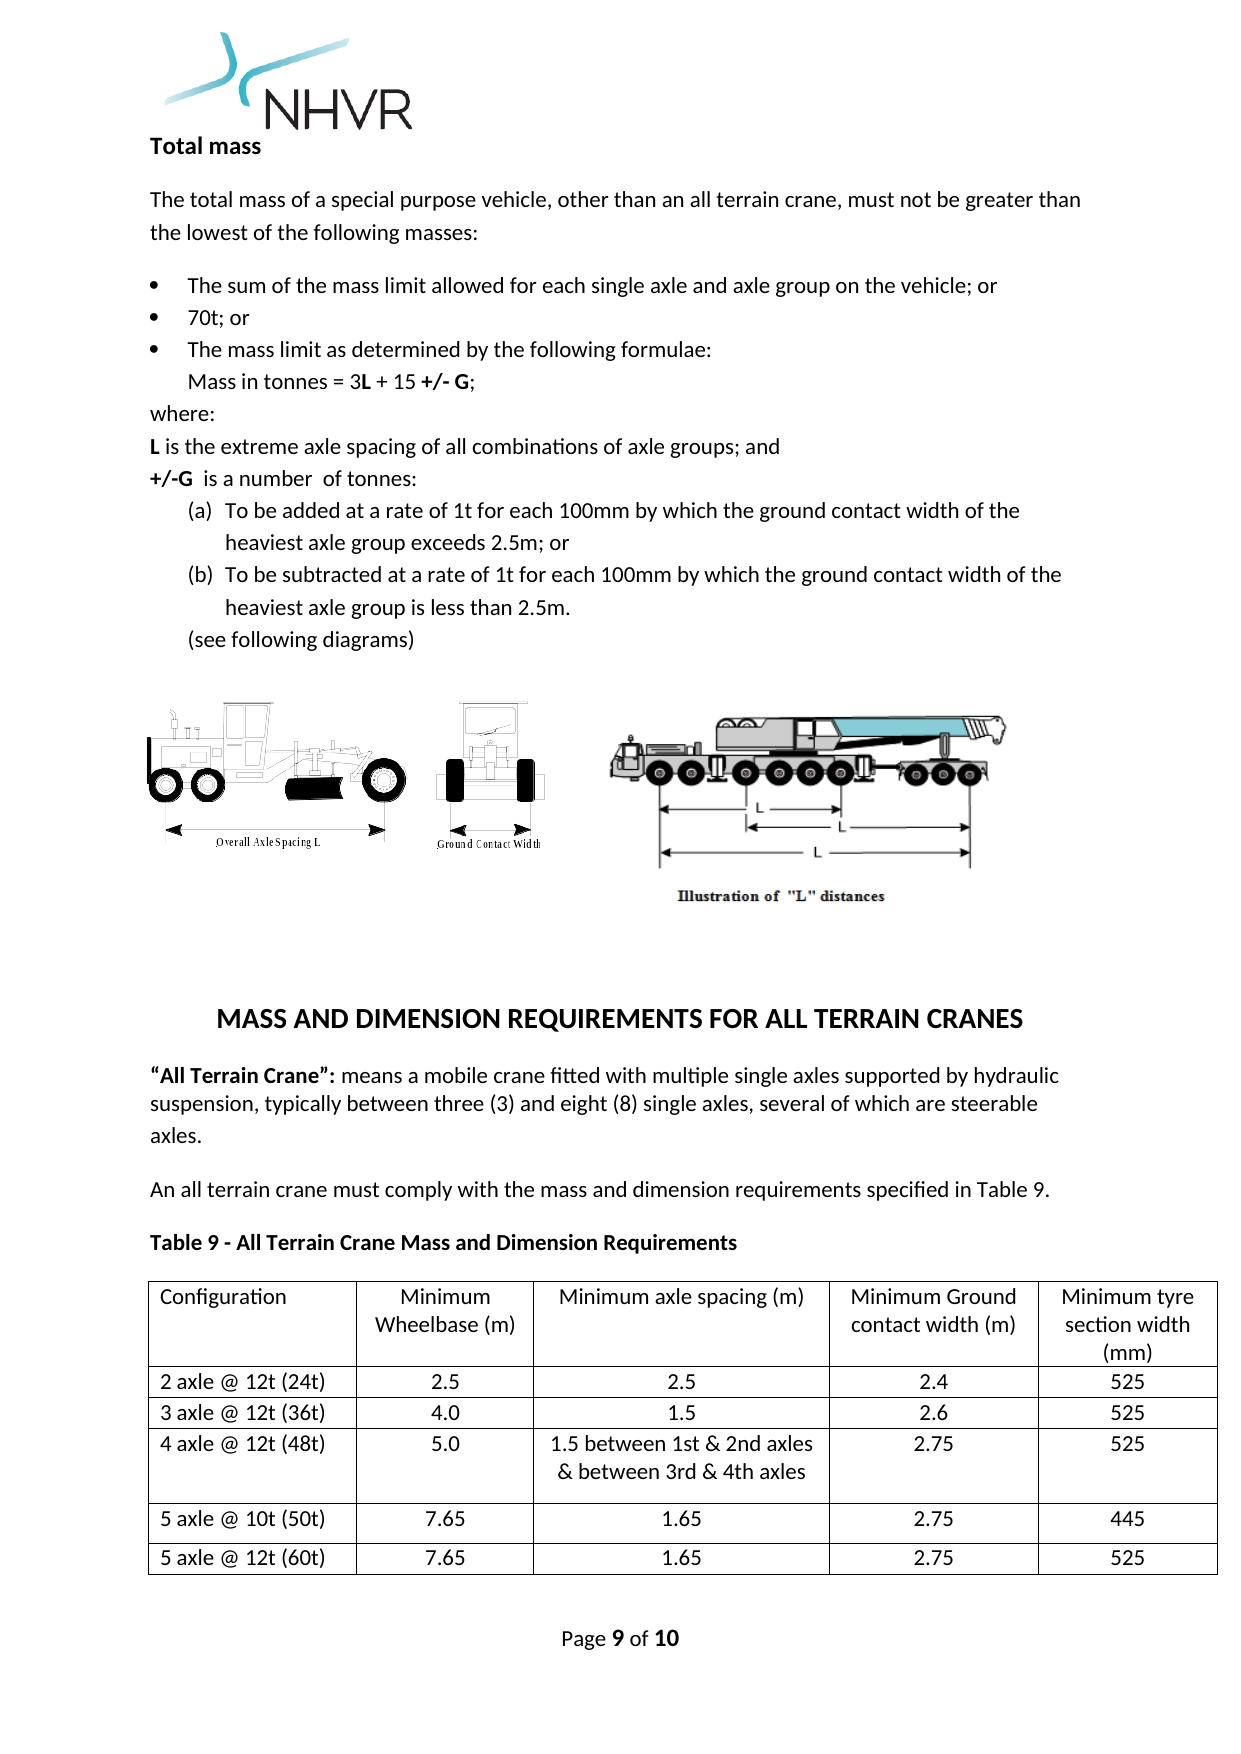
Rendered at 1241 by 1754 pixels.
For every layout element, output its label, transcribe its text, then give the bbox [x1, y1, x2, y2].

table_cell 525 [1039, 1398, 1217, 1428]
table_cell 2.5 [534, 1367, 829, 1397]
text An all terrain crane must comply with the mass and dimension requirements specified in Table 9. [150, 1175, 1090, 1203]
table_cell 2.75 [830, 1504, 1038, 1542]
table_cell 1.5 [534, 1398, 829, 1428]
table_cell 525 [1039, 1367, 1217, 1397]
picture [125, 21, 457, 156]
table_cell 2.6 [830, 1398, 1038, 1428]
text suspension, typically between three (3) and eight (8) single axles, several of which are steerable axles. [150, 1089, 1090, 1150]
table_header Minimum axle spacing (m) [534, 1282, 829, 1366]
table_cell 4 axle @ 12t (48t) [149, 1429, 356, 1503]
list (see following diagrams) [187, 625, 1090, 653]
list 70t; or [150, 303, 1090, 331]
table_cell 4.0 [357, 1398, 533, 1428]
list To be added at a rate of 1t for each 100mm by which the ground contact width of the heaviest axle group exceeds 2.5m; or [187, 496, 1090, 556]
text where: [150, 399, 1090, 428]
list The mass limit as determined by the following formulae: [150, 335, 1090, 363]
table_header Configuration [149, 1282, 356, 1366]
table_cell 2.75 [830, 1544, 1038, 1574]
table_cell 7.65 [357, 1544, 533, 1574]
text “All Terrain Crane”: means a mobile crane fitted with multiple single axles supported by hydraulic [150, 1061, 1090, 1089]
table_cell 7.65 [357, 1504, 533, 1542]
text Total mass [150, 130, 1090, 160]
text Table 9 - All Terrain Crane Mass and Dimension Requirements [150, 1228, 1090, 1256]
table_cell 5 axle @ 12t (60t) [149, 1544, 356, 1574]
table_cell 2 axle @ 12t (24t) [149, 1367, 356, 1397]
table_cell 525 [1039, 1544, 1217, 1574]
table_cell 525 [1039, 1429, 1217, 1503]
table_cell 1.5 between 1st & 2nd axles & between 3rd & 4th axles [534, 1429, 829, 1503]
table_cell 2.75 [830, 1429, 1038, 1503]
text MASS AND DIMENSION REQUIREMENTS FOR ALL TERRAIN CRANES [150, 1000, 1090, 1035]
table_cell 445 [1039, 1504, 1217, 1542]
table_cell 1.65 [534, 1544, 829, 1574]
picture [584, 710, 1027, 913]
list Mass in tonnes = 3L + 15 +/- G; [187, 367, 1090, 395]
list To be subtracted at a rate of 1t for each 100mm by which the ground contact width of the heaviest axle group is less than 2.5m. [187, 561, 1090, 621]
table_header Minimum Ground contact width (m) [830, 1282, 1038, 1366]
text The total mass of a special purpose vehicle, other than an all terrain crane, must not be greater than the lowest of the following masses: [150, 186, 1090, 246]
table_header Minimum tyre section width (mm) [1039, 1282, 1217, 1366]
text +/-G is a number of tonnes: [150, 464, 1090, 492]
list The sum of the mass limit allowed for each single axle and axle group on the vehicle; or [150, 271, 1090, 299]
table_cell 5 axle @ 10t (50t) [149, 1504, 356, 1542]
table_header Minimum Wheelbase (m) [357, 1282, 533, 1366]
table_cell 5.0 [357, 1429, 533, 1503]
table_cell 2.4 [830, 1367, 1038, 1397]
table_cell 2.5 [357, 1367, 533, 1397]
table_cell 3 axle @ 12t (36t) [149, 1398, 356, 1428]
text L is the extreme axle spacing of all combinations of axle groups; and [150, 432, 1090, 460]
table_cell 1.65 [534, 1504, 829, 1542]
